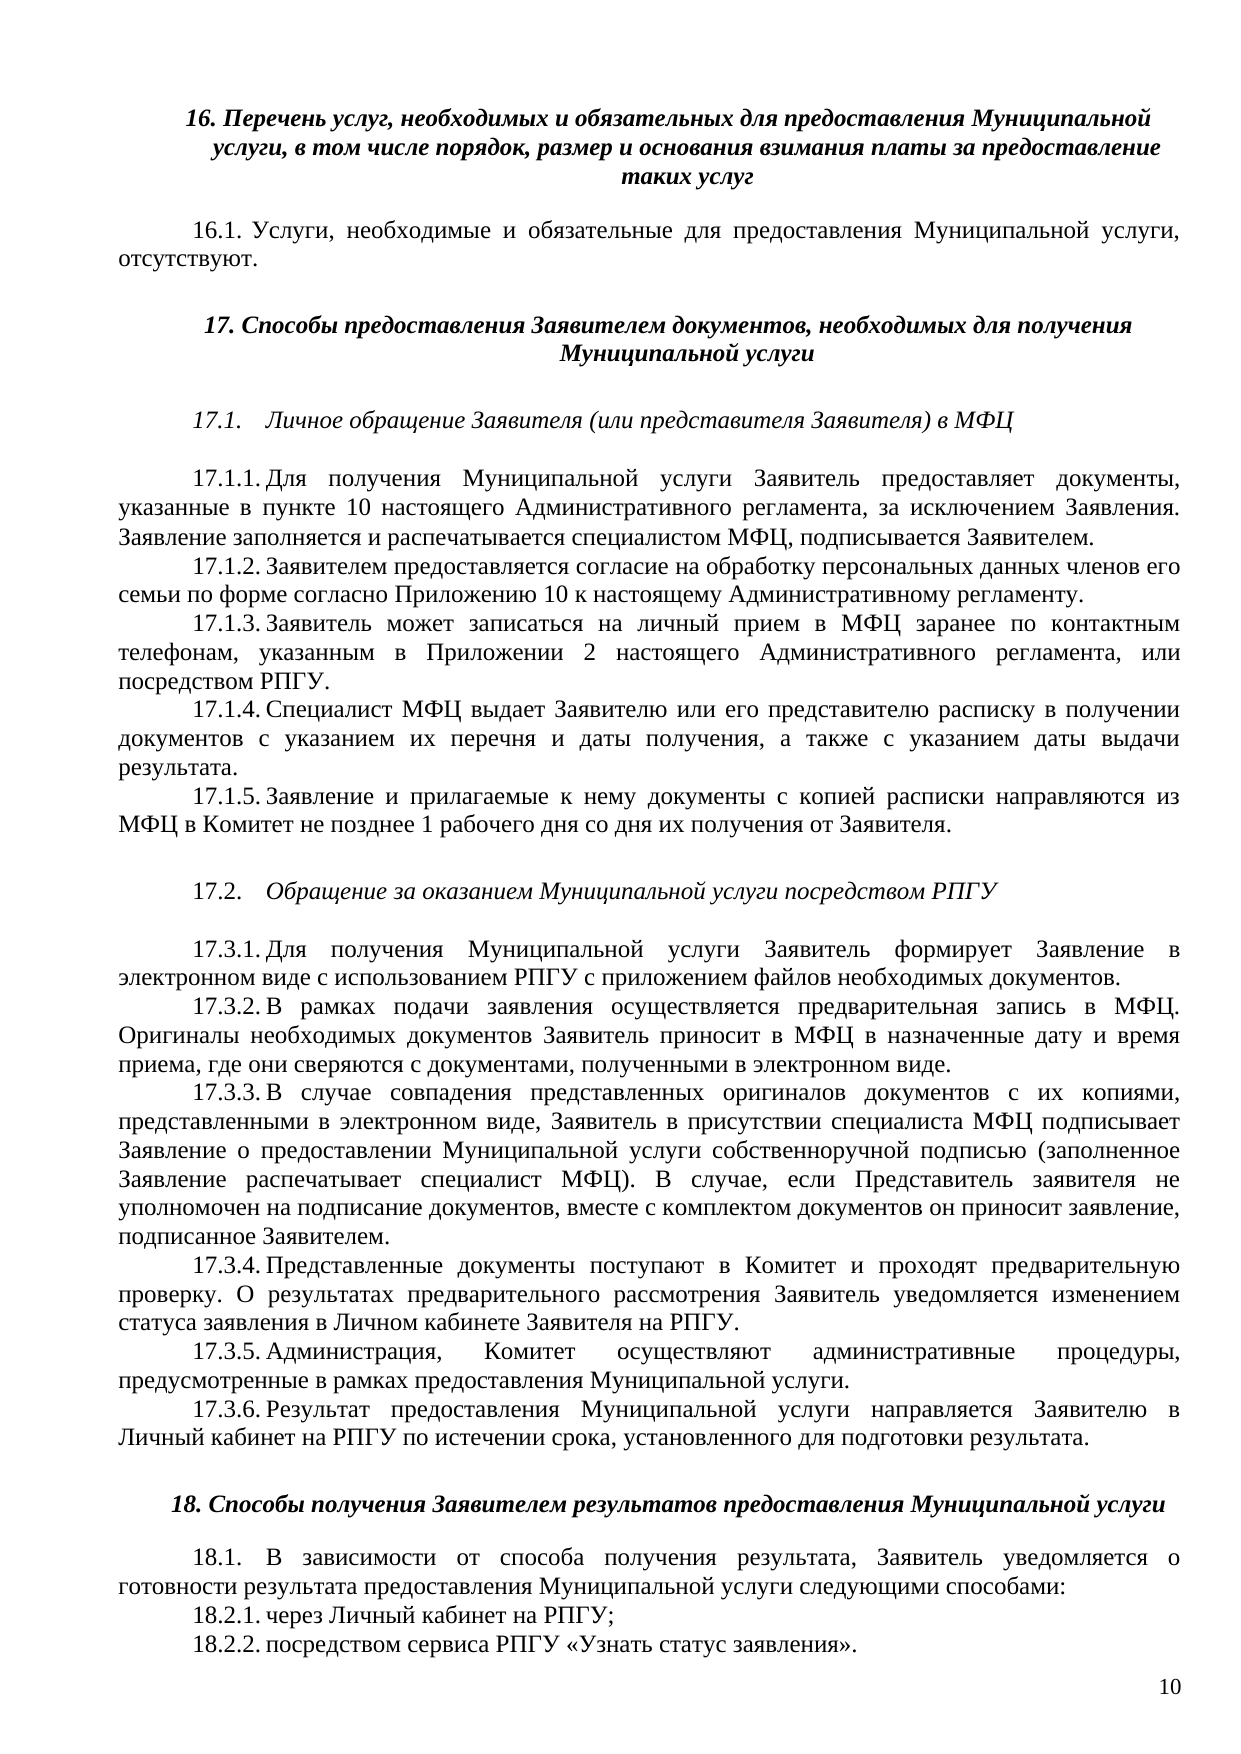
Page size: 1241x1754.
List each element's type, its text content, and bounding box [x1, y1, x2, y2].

list Для получения Муниципальной услуги Заявитель формирует Заявление в электронном виде с использованием РПГУ с приложением файлов необходимых документов. [118, 934, 1181, 991]
list Специалист МФЦ выдает Заявителю или его представителю расписку в получении документов с указанием их перечня и даты получения, а также с указанием даты выдачи результата. [118, 694, 1181, 781]
list Способы получения Заявителем результатов предоставления Муниципальной услуги [156, 1489, 1181, 1517]
list Заявителем предоставляется согласие на обработку персональных данных членов его семьи по форме согласно Приложению 10 к настоящему Административному регламенту. [118, 551, 1181, 608]
list Способы предоставления Заявителем документов, необходимых для получения Муниципальной услуги [156, 310, 1181, 367]
list через Личный кабинет на РПГУ; [118, 1600, 1181, 1629]
list Результат предоставления Муниципальной услуги направляется Заявителю в Личный кабинет на РПГУ по истечении срока, установленного для подготовки результата. [118, 1394, 1181, 1451]
list Заявление и прилагаемые к нему документы с копией расписки направляются из МФЦ в Комитет не позднее 1 рабочего дня со дня их получения от Заявителя. [118, 781, 1181, 838]
list В рамках подачи заявления осуществляется предварительная запись в МФЦ. Оригиналы необходимых документов Заявитель приносит в МФЦ в назначенные дату и время приема, где они сверяются с документами, полученными в электронном виде. [118, 991, 1181, 1077]
list Услуги, необходимые и обязательные для предоставления Муниципальной услуги, отсутствуют. [118, 215, 1181, 272]
list Перечень услуг, необходимых и обязательных для предоставления Муниципальной услуги, в том числе порядок, размер и основания взимания платы за предоставление таких услуг [156, 103, 1181, 190]
list Заявитель может записаться на личный прием в МФЦ заранее по контактным телефонам, указанным в Приложении 2 настоящего Административного регламента, или посредством РПГУ. [118, 608, 1181, 694]
list Для получения Муниципальной услуги Заявитель предоставляет документы, указанные в пункте 10 настоящего Административного регламента, за исключением Заявления. Заявление заполняется и распечатывается специалистом МФЦ, подписывается Заявителем. [118, 463, 1181, 551]
list Обращение за оказанием Муниципальной услуги посредством РПГУ [192, 876, 1181, 904]
list Личное обращение Заявителя (или представителя Заявителя) в МФЦ [192, 405, 1181, 433]
list В случае совпадения представленных оригиналов документов с их копиями, представленными в электронном виде, Заявитель в присутствии специалиста МФЦ подписывает Заявление о предоставлении Муниципальной услуги собственноручной подписью (заполненное Заявление распечатывает специалист МФЦ). В случае, если Представитель заявителя не уполномочен на подписание документов, вместе с комплектом документов он приносит заявление, подписанное Заявителем. [118, 1077, 1181, 1250]
list Администрация, Комитет осуществляют административные процедуры, предусмотренные в рамках предоставления Муниципальной услуги. [118, 1336, 1181, 1394]
list Представленные документы поступают в Комитет и проходят предварительную проверку. О результатах предварительного рассмотрения Заявитель уведомляется изменением статуса заявления в Личном кабинете Заявителя на РПГУ. [118, 1250, 1181, 1336]
list В зависимости от способа получения результата, Заявитель уведомляется о готовности результата предоставления Муниципальной услуги следующими способами: [118, 1542, 1181, 1600]
list посредством сервиса РПГУ «Узнать статус заявления». [118, 1629, 1181, 1657]
